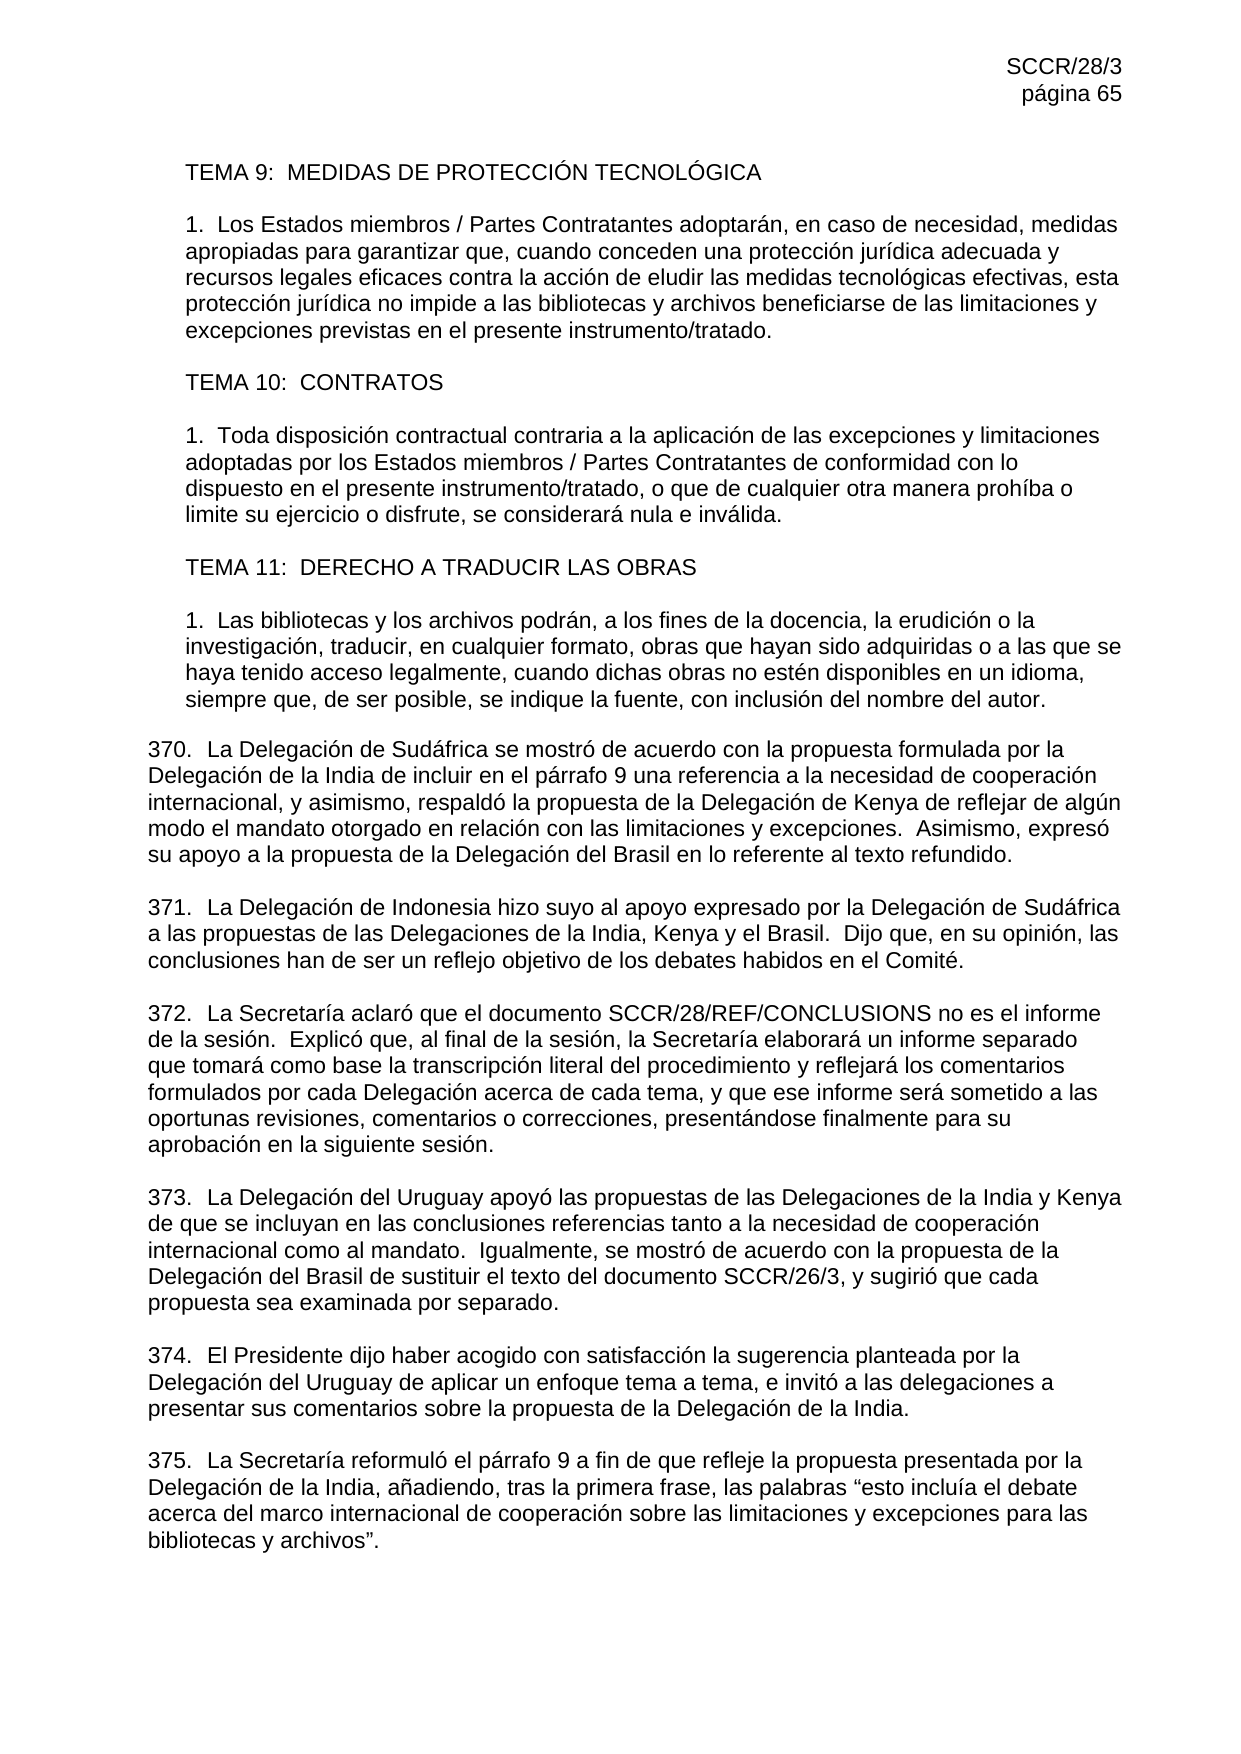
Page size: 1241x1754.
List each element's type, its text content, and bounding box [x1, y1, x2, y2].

text TEMA 11: DERECHO A TRADUCIR LAS OBRAS [185, 554, 1122, 580]
list La Secretaría reformuló el párrafo 9 a fin de que refleje la propuesta presentada por la Delegación de la India, añadiendo, tras la primera frase, las palabras “esto incluía el debate acerca del marco internacional de cooperación sobre las limitaciones y excepciones para las bibliotecas y archivos”. [148, 1447, 1122, 1553]
text 1. Toda disposición contractual contraria a la aplicación de las excepciones y limitaciones adoptadas por los Estados miembros / Partes Contratantes de conformidad con lo dispuesto en el presente instrumento/tratado, o que de cualquier otra manera prohíba o limite su ejercicio o disfrute, se considerará nula e inválida. [185, 422, 1122, 527]
list La Secretaría aclaró que el documento SCCR/28/REF/CONCLUSIONS no es el informe de la sesión. Explicó que, al final de la sesión, la Secretaría elaborará un informe separado que tomará como base la transcripción literal del procedimiento y reflejará los comentarios formulados por cada Delegación acerca de cada tema, y que ese informe será sometido a las oportunas revisiones, comentarios o correcciones, presentándose finalmente para su aprobación en la siguiente sesión. [148, 999, 1122, 1158]
text 1. Las bibliotecas y los archivos podrán, a los fines de la docencia, la erudición o la investigación, traducir, en cualquier formato, obras que hayan sido adquiridas o a las que se haya tenido acceso legalmente, cuando dichas obras no estén disponibles en un idioma, siempre que, de ser posible, se indique la fuente, con inclusión del nombre del autor. [185, 607, 1122, 712]
text 1. Los Estados miembros / Partes Contratantes adoptarán, en caso de necesidad, medidas apropiadas para garantizar que, cuando conceden una protección jurídica adecuada y recursos legales eficaces contra la acción de eludir las medidas tecnológicas efectivas, esta protección jurídica no impide a las bibliotecas y archivos beneficiarse de las limitaciones y excepciones previstas en el presente instrumento/tratado. [185, 211, 1122, 343]
text TEMA 9: MEDIDAS DE PROTECCIÓN TECNOLÓGICA [185, 158, 1122, 185]
text TEMA 10: CONTRATOS [185, 369, 1122, 396]
list La Delegación de Indonesia hizo suyo al apoyo expresado por la Delegación de Sudáfrica a las propuestas de las Delegaciones de la India, Kenya y el Brasil. Dijo que, en su opinión, las conclusiones han de ser un reflejo objetivo de los debates habidos en el Comité. [148, 894, 1122, 973]
list La Delegación del Uruguay apoyó las propuestas de las Delegaciones de la India y Kenya de que se incluyan en las conclusiones referencias tanto a la necesidad de cooperación internacional como al mandato. Igualmente, se mostró de acuerdo con la propuesta de la Delegación del Brasil de sustituir el texto del documento SCCR/26/3, y sugirió que cada propuesta sea examinada por separado. [148, 1184, 1122, 1316]
list El Presidente dijo haber acogido con satisfacción la sugerencia planteada por la Delegación del Uruguay de aplicar un enfoque tema a tema, e invitó a las delegaciones a presentar sus comentarios sobre la propuesta de la Delegación de la India. [148, 1342, 1122, 1421]
list La Delegación de Sudáfrica se mostró de acuerdo con la propuesta formulada por la Delegación de la India de incluir en el párrafo 9 una referencia a la necesidad de cooperación internacional, y asimismo, respaldó la propuesta de la Delegación de Kenya de reflejar de algún modo el mandato otorgado en relación con las limitaciones y excepciones. Asimismo, expresó su apoyo a la propuesta de la Delegación del Brasil en lo referente al texto refundido. [148, 736, 1122, 868]
